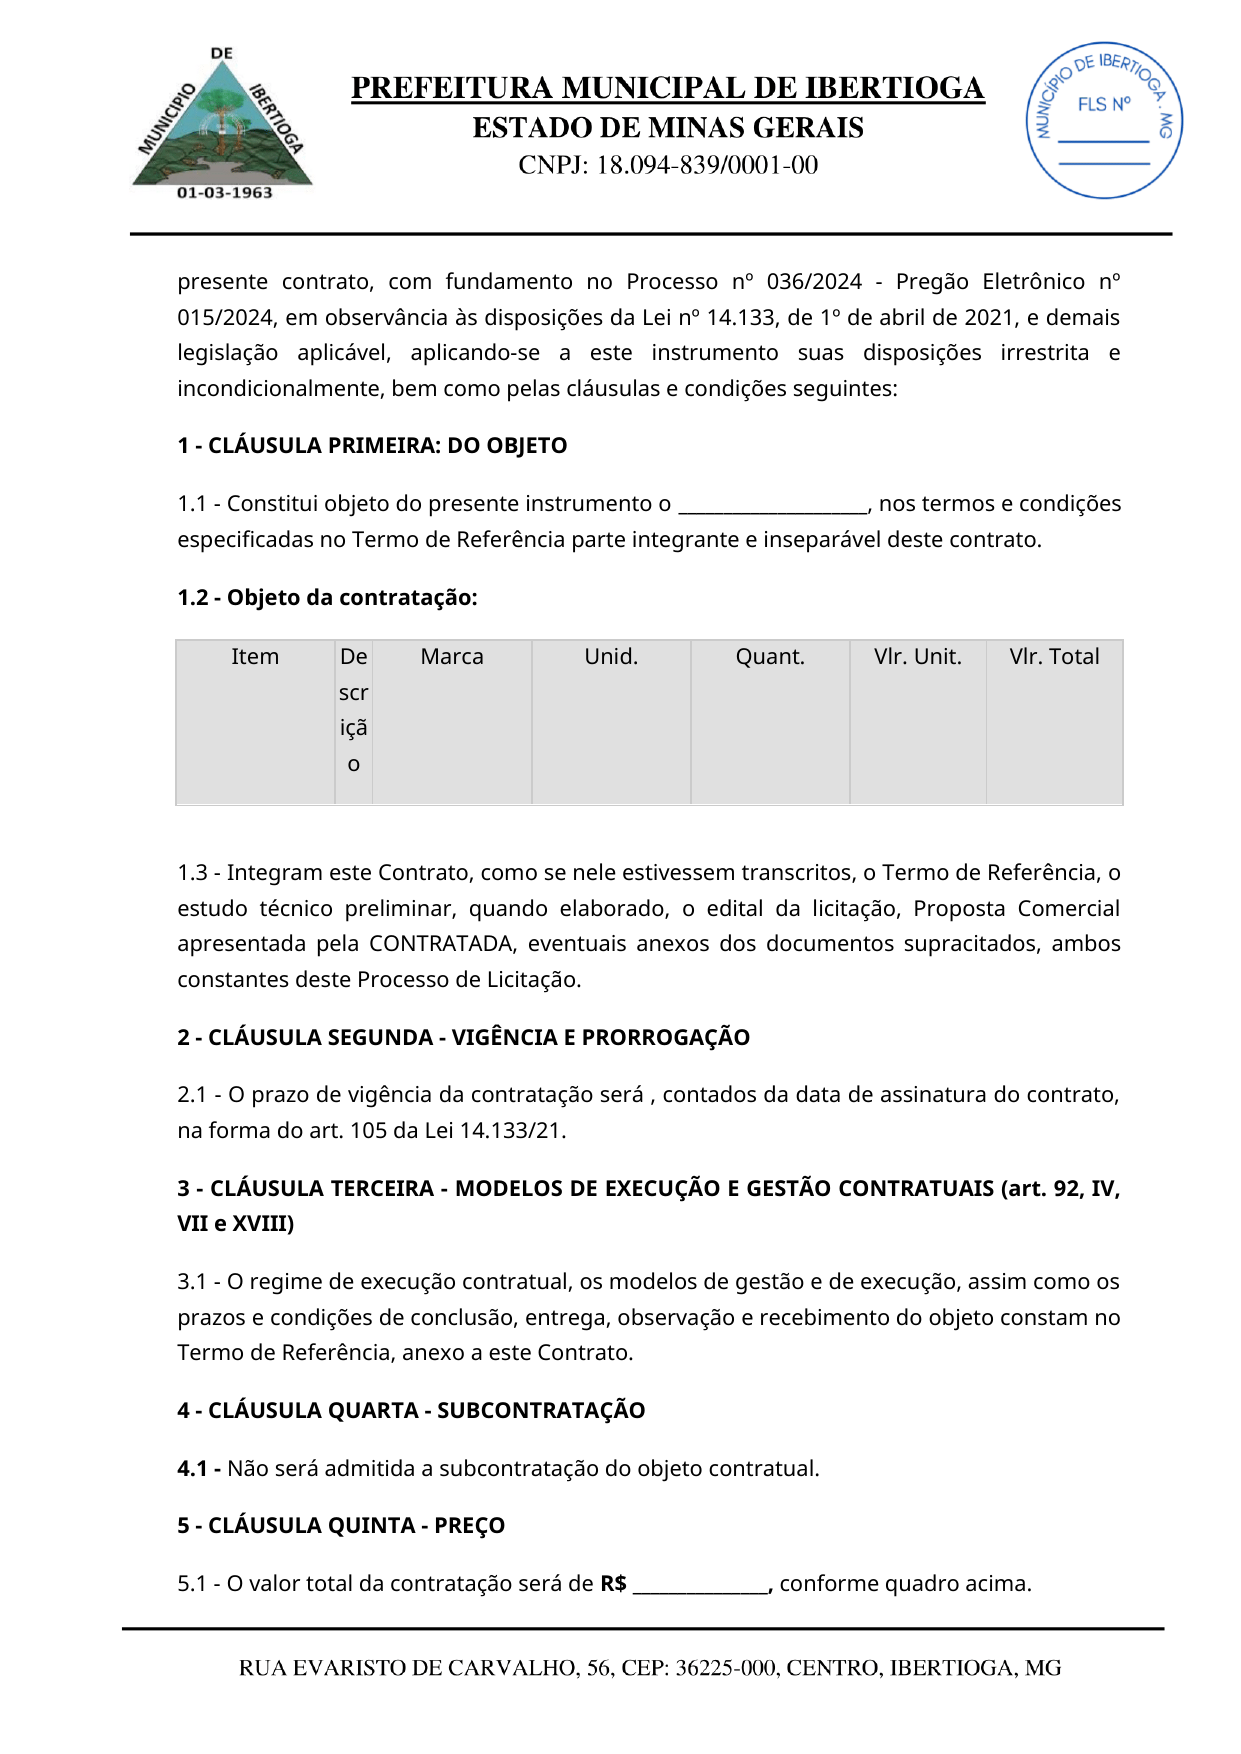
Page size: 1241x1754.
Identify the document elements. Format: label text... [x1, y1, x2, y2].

table_header Quant. [692, 641, 849, 804]
table_header Vlr. Total [987, 641, 1122, 804]
text 1.3 - Integram este Contrato, como se nele estivessem transcritos, o Termo de Referência, o estudo técnico preliminar, quando elaborado, o edital da licitação, Proposta Comercial apresentada pela CONTRATADA, eventuais anexos dos documentos supracitados, ambos constantes deste Processo de Licitação. [177, 857, 1122, 994]
text 3 - CLÁUSULA TERCEIRA - MODELOS DE EXECUÇÃO E GESTÃO CONTRATUAIS (art. 92, IV, VII e XVIII) [177, 1173, 1122, 1238]
picture [0, 0, 1241, 1754]
table_header Unid. [533, 641, 690, 804]
text 3.1 - O regime de execução contratual, os modelos de gestão e de execução, assim como os prazos e condições de conclusão, entrega, observação e recebimento do objeto constam no Termo de Referência, anexo a este Contrato. [177, 1266, 1122, 1367]
text 5 - CLÁUSULA QUINTA - PREÇO [177, 1510, 1122, 1540]
text 2 - CLÁUSULA SEGUNDA - VIGÊNCIA E PRORROGAÇÃO [177, 1022, 1122, 1051]
text 1.1 - Constitui objeto do presente instrumento o _____________________, nos termos e condições especificadas no Termo de Referência parte integrante e inseparável deste contrato. [177, 488, 1122, 554]
text 4 - CLÁUSULA QUARTA - SUBCONTRATAÇÃO [177, 1395, 1122, 1425]
table_header Item [177, 641, 334, 804]
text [177, 266, 1122, 403]
text 1 - CLÁUSULA PRIMEIRA: DO OBJETO [177, 431, 1122, 460]
text 5.1 - O valor total da contratação será de R$ _______________, conforme quadro acima. [177, 1568, 1122, 1598]
text 1.2 - Objeto da contratação: [177, 581, 1122, 611]
table_header Vlr. Unit. [851, 641, 986, 804]
table_header Descrição [336, 641, 372, 804]
text 4.1 - Não será admitida a subcontratação do objeto contratual. [177, 1453, 1122, 1482]
table_header Marca [373, 641, 531, 804]
text 2.1 - O prazo de vigência da contratação será , contados da data de assinatura do contrato, na forma do art. 105 da Lei 14.133/21. [177, 1079, 1122, 1145]
